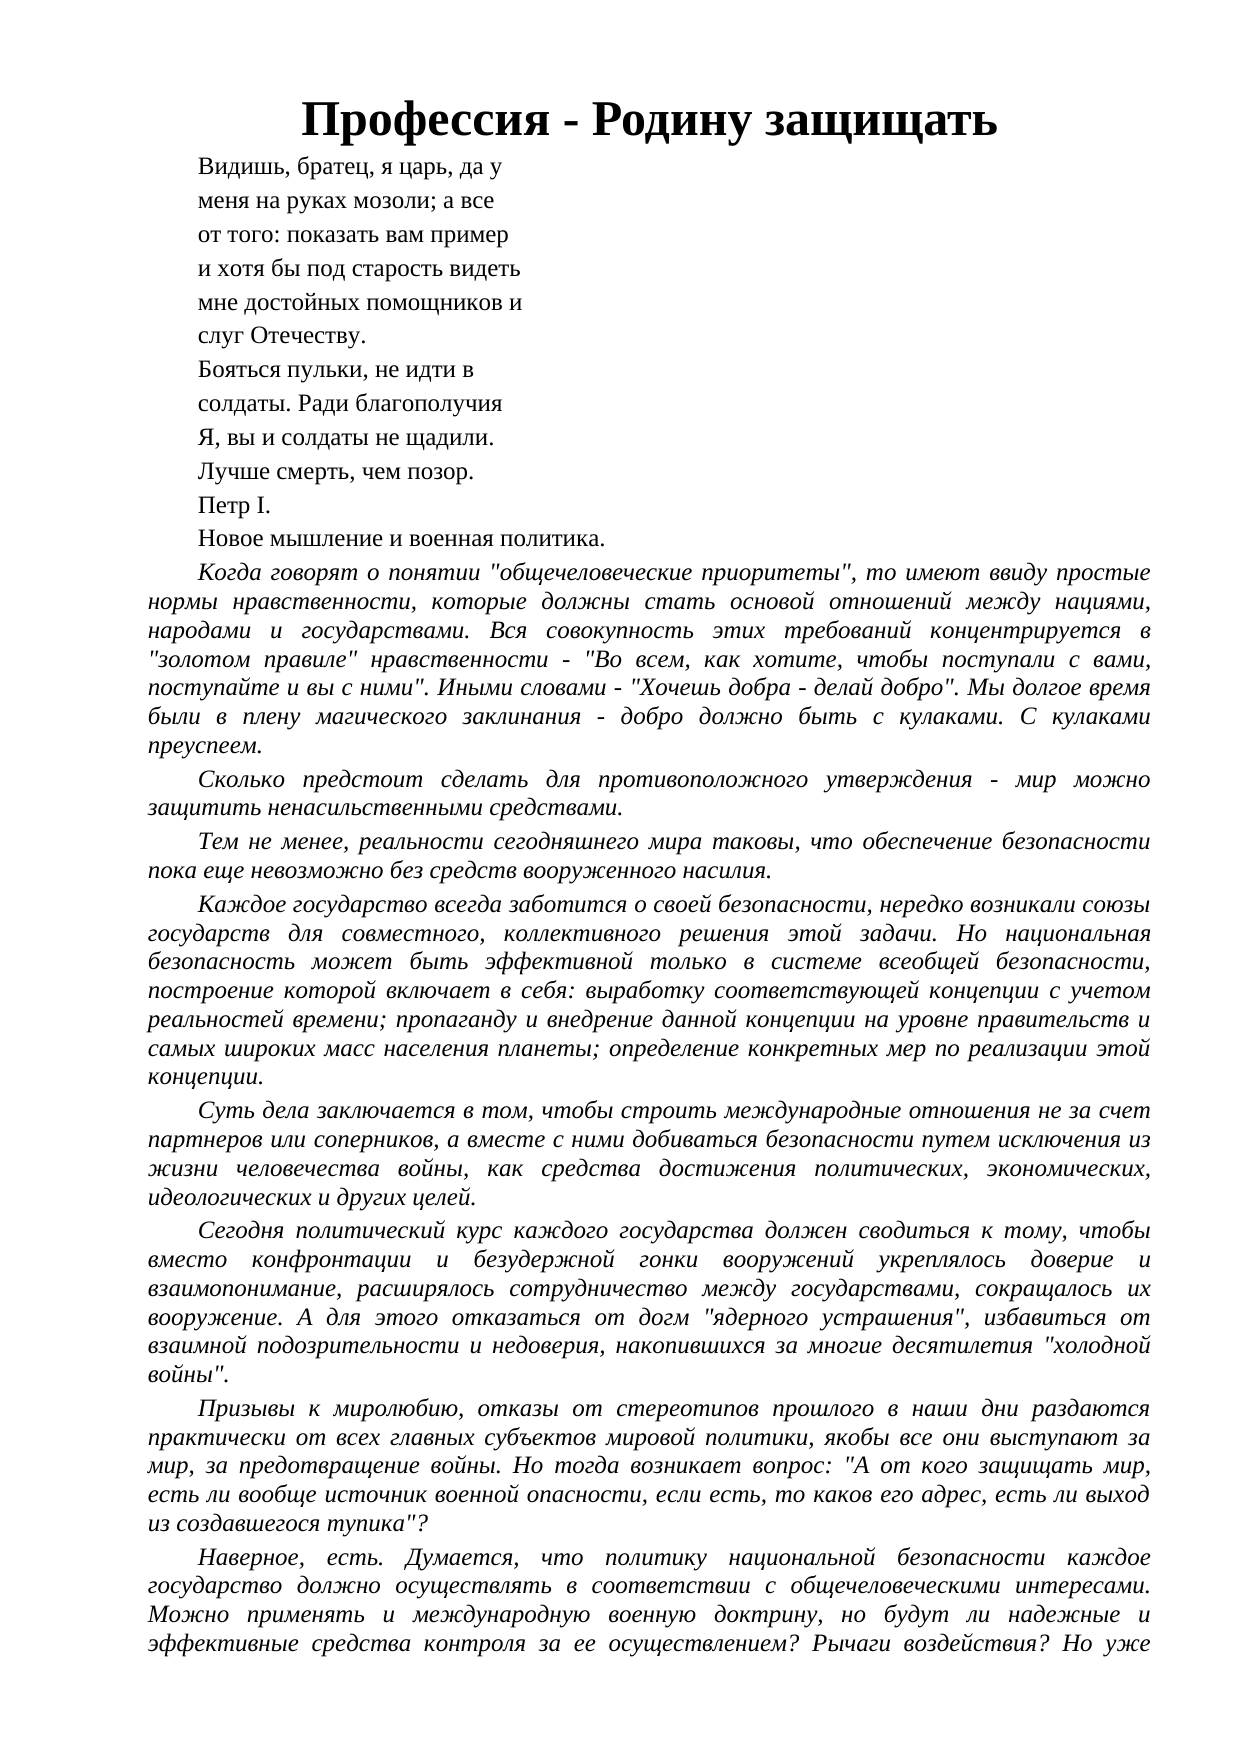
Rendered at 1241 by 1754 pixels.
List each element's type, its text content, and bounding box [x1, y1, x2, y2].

text Тем не менее, реальности сегодняшнего мира таковы, что обеспечение безопасности пока еще невозможно без средств вооруженного насилия. [148, 826, 1152, 884]
text мне достойных помощников и [148, 287, 1152, 315]
text Я, вы и солдаты не щадили. [148, 422, 1152, 451]
text Сегодня политический курс каждого государства должен сводиться к тому, чтобы вместо конфронтации и безудержной гонки вооружений укреплялось доверие и взаимопонимание, расширялось сотрудничество между государствами, сокращалось их вооружение. А для этого отказаться от догм "ядерного устрашения", избавиться от взаимной подозрительности и недоверия, накопившихся за многие десятилетия "холодной войны". [148, 1215, 1152, 1388]
text от того: показать вам пример [148, 219, 1152, 248]
text Когда говорят о понятии "общечеловеческие приоритеты", то имеют ввиду простые нормы нравственности, которые должны стать основой отношений между нациями, народами и государствами. Вся совокупность этих требований концентрируется в "золотом правиле" нравственности - "Во всем, как хотите, чтобы поступали с вами, поступайте и вы с ними". Иными словами - "Хочешь добра - делай добро". Мы долгое время были в плену магического заклинания - добро должно быть с кулаками. С кулаками преуспеем. [148, 557, 1152, 759]
text слуг Отечеству. [148, 320, 1152, 349]
text Суть дела заключается в том, чтобы строить международные отношения не за счет партнеров или соперников, а вместе с ними добиваться безопасности путем исключения из жизни человечества войны, как средства достижения политических, экономических, идеологических и других целей. [148, 1095, 1152, 1210]
text Призывы к миролюбию, отказы от стереотипов прошлого в наши дни раздаются практически от всех главных субъектов мировой политики, якобы все они выступают за мир, за предотвращение войны. Но тогда возникает вопрос: "А от кого защищать мир, есть ли вообще источник военной опасности, если есть, то каков его адрес, есть ли выход из создавшегося тупика"? [148, 1393, 1152, 1537]
text Новое мышление и военная политика. [148, 523, 1152, 552]
text Бояться пульки, не идти в [148, 354, 1152, 383]
text меня на руках мозоли; а все [148, 185, 1152, 214]
text и хотя бы под старость видеть [148, 253, 1152, 281]
subtitle Профессия - Родину защищать [148, 88, 1152, 146]
text Видишь, братец, я царь, да у [148, 151, 1152, 180]
text солдаты. Ради благополучия [148, 388, 1152, 417]
text Сколько предстоит сделать для противоположного утверждения - мир можно защитить ненасильственными средствами. [148, 764, 1152, 821]
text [148, 1542, 1152, 1657]
text Каждое государство всегда заботится о своей безопасности, нередко возникали союзы государств для совместного, коллективного решения этой задачи. Но национальная безопасность может быть эффективной только в системе всеобщей безопасности, построение которой включает в себя: выработку соответствующей концепции с учетом реальностей времени; пропаганду и внедрение данной концепции на уровне правительств и самых широких масс населения планеты; определение конкретных мер по реализации этой концепции. [148, 889, 1152, 1090]
text Петр I. [148, 490, 1152, 518]
text Лучше смерть, чем позор. [148, 456, 1152, 484]
